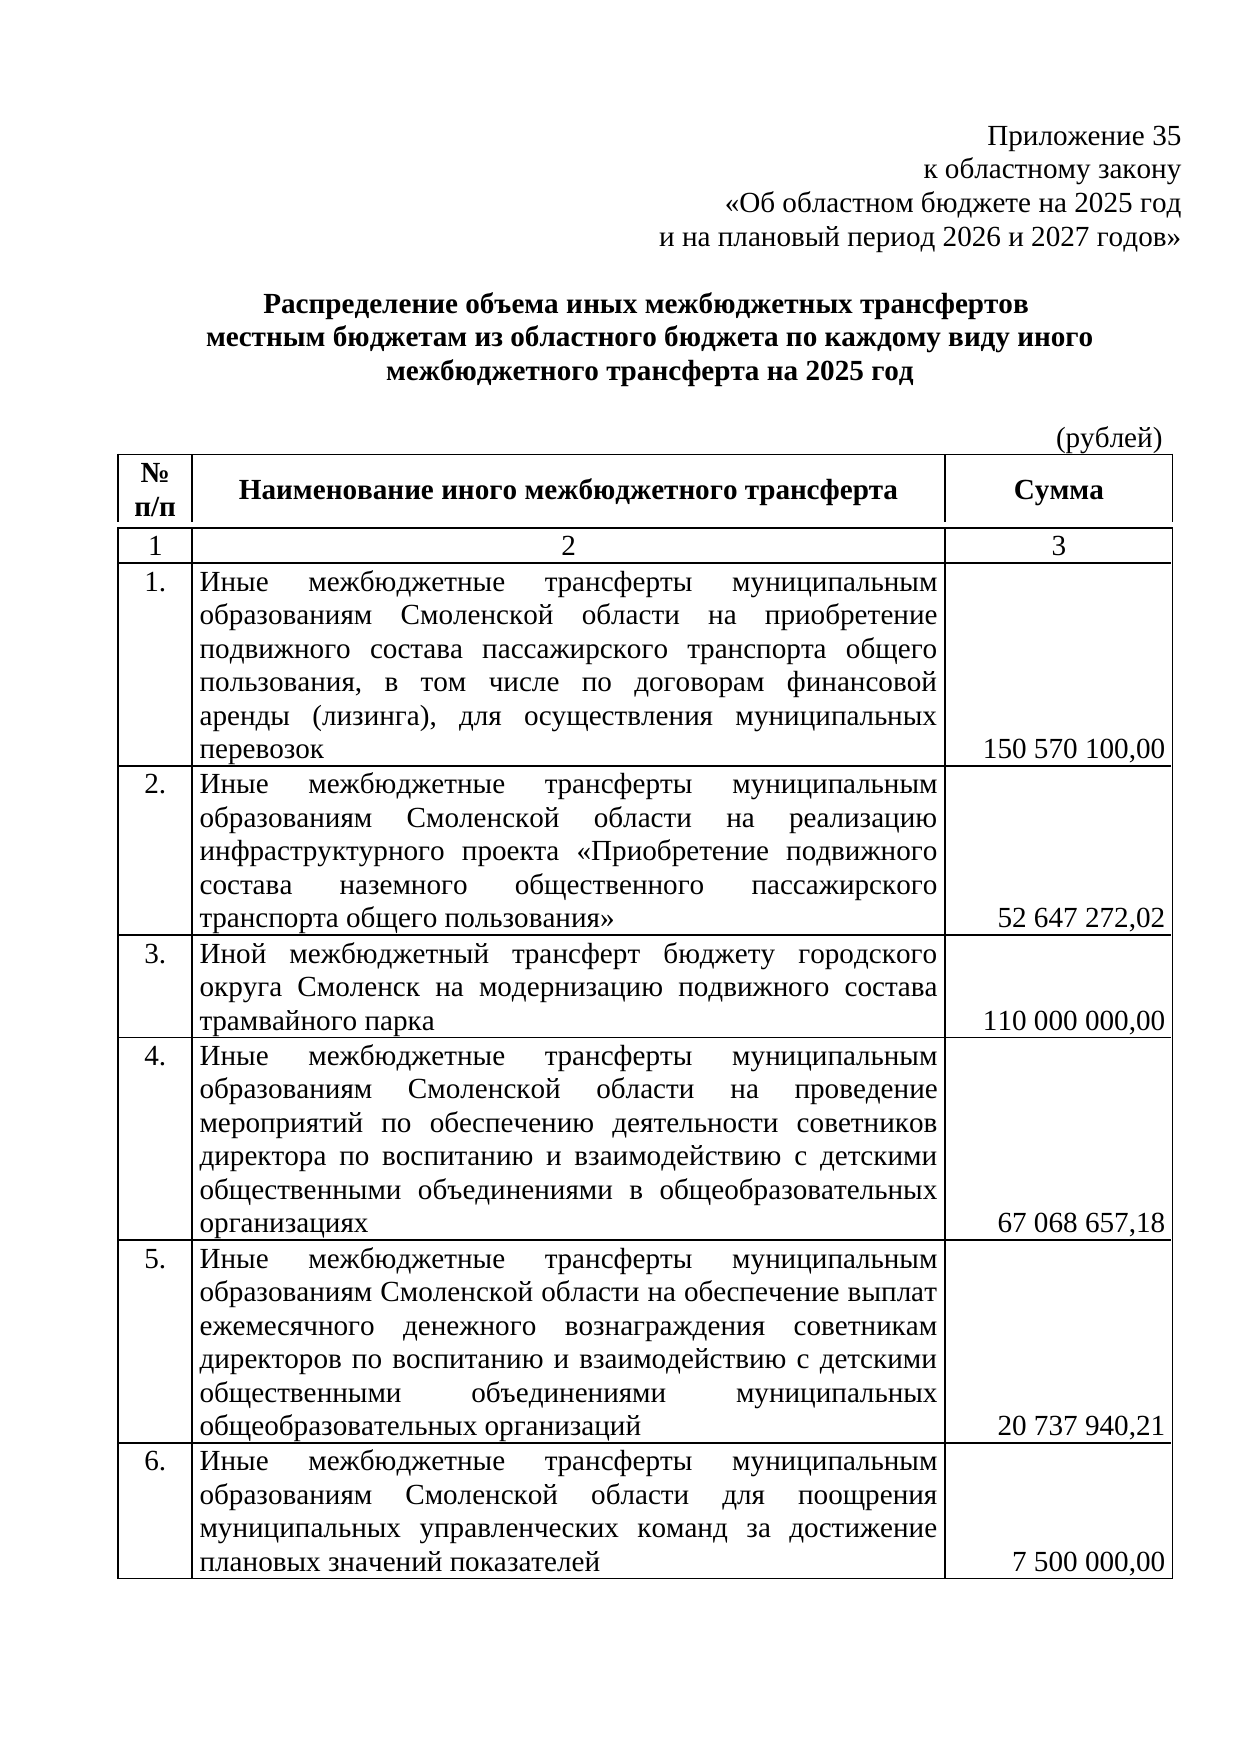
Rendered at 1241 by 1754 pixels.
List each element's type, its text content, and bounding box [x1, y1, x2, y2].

text Приложение 35 [118, 118, 1181, 152]
table_cell Иной межбюджетный трансферт бюджету городского округа Смоленск на модернизацию подвижного состава трамвайного парка [193, 936, 944, 1036]
table_header Сумма [946, 455, 1172, 522]
table_cell 3. [119, 936, 191, 1036]
text «Об областном бюджете на 2025 год [118, 185, 1181, 219]
table_cell Иные межбюджетные трансферты муниципальным образованиям Смоленской области на обеспечение выплат ежемесячного денежного вознаграждения советникам директоров по воспитанию и взаимодействию с детскими общественными объединениями муниципальных общеобразовательных организаций [193, 1241, 944, 1442]
table_cell 1. [119, 564, 191, 765]
table_cell Иные межбюджетные трансферты муниципальным образованиям Смоленской области для поощрения муниципальных управленческих команд за достижение плановых значений показателей [193, 1444, 944, 1578]
text Распределение объема иных межбюджетных трансфертов местным бюджетам из областного бюджета по каждому виду иного межбюджетного трансферта на 2025 год [118, 286, 1181, 386]
table_cell 67 068 657,18 [946, 1036, 1172, 1239]
table_cell Иные межбюджетные трансферты муниципальным образованиям Смоленской области на реализацию инфраструктурного проекта «Приобретение подвижного состава наземного общественного пассажирского транспорта общего пользования» [193, 767, 944, 934]
table_cell Иные межбюджетные трансферты муниципальным образованиям Смоленской области на проведение мероприятий по обеспечению деятельности советников директора по воспитанию и взаимодействию с детскими общественными объединениями в общеобразовательных организациях [193, 1038, 944, 1239]
table_header № п/п [119, 455, 191, 522]
table_cell 110 000 000,00 [946, 934, 1172, 1036]
table_cell 6. [119, 1444, 191, 1578]
table_cell 4. [119, 1038, 191, 1239]
table_cell 20 737 940,21 [946, 1239, 1172, 1442]
table_cell 52 647 272,02 [946, 765, 1172, 934]
table_cell Иные межбюджетные трансферты муниципальным образованиям Смоленской области на приобретение подвижного состава пассажирского транспорта общего пользования, в том числе по договорам финансовой аренды (лизинга), для осуществления муниципальных перевозок [193, 564, 944, 765]
table_cell 150 570 100,00 [946, 562, 1172, 765]
text и на плановый период 2026 и 2027 годов» [118, 219, 1181, 252]
table_header Наименование иного межбюджетного трансферта [193, 455, 944, 522]
text (рублей) [118, 420, 1181, 453]
text к областному закону [118, 152, 1181, 185]
table_header 2 [193, 529, 944, 562]
table_cell 7 500 000,00 [946, 1442, 1172, 1578]
table_cell 5. [119, 1241, 191, 1442]
table_header 3 [946, 529, 1172, 562]
table_header 1 [119, 529, 191, 562]
table_cell 2. [119, 767, 191, 934]
